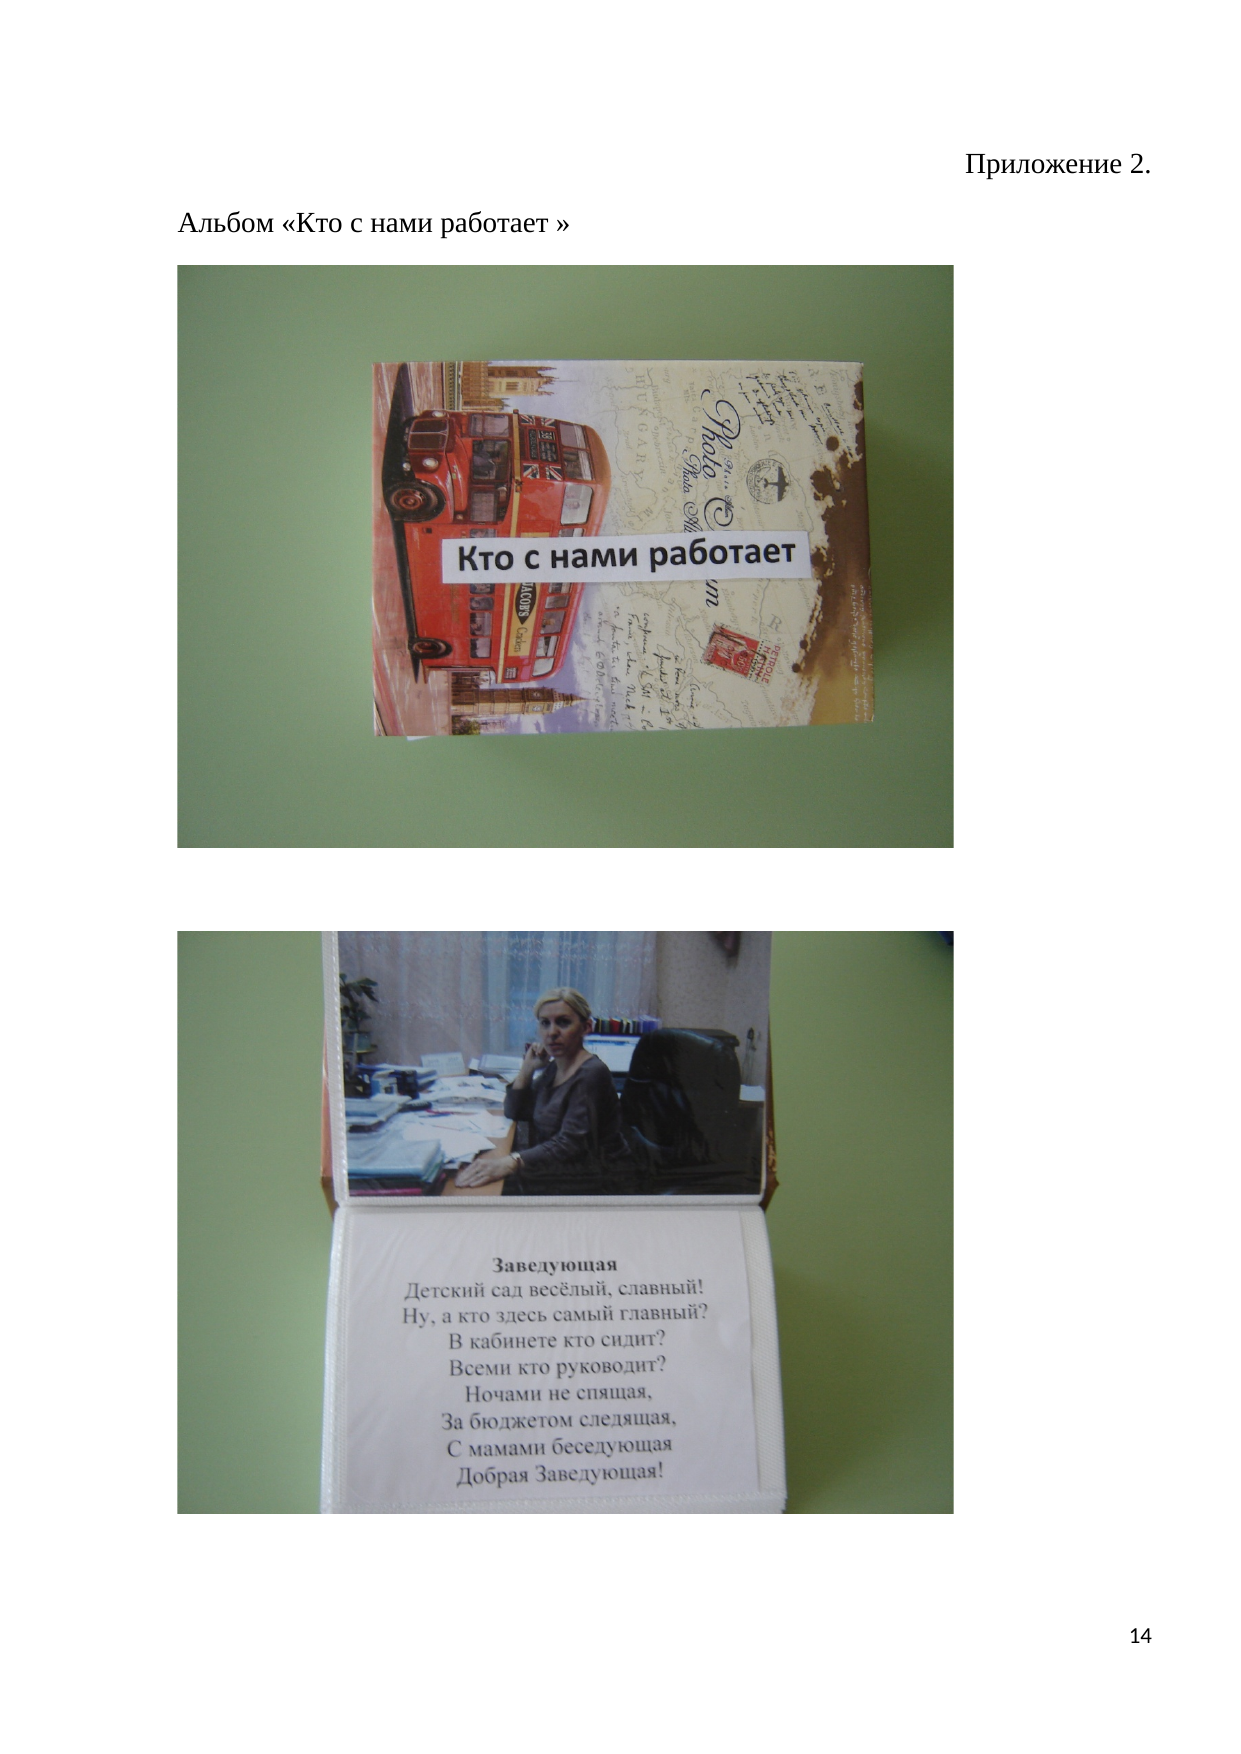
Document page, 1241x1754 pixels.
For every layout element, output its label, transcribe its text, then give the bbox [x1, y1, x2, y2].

text Альбом «Кто с нами работает » [177, 206, 1152, 239]
text Приложение 2. [177, 146, 1152, 180]
picture [177, 931, 954, 1514]
picture [177, 265, 954, 848]
